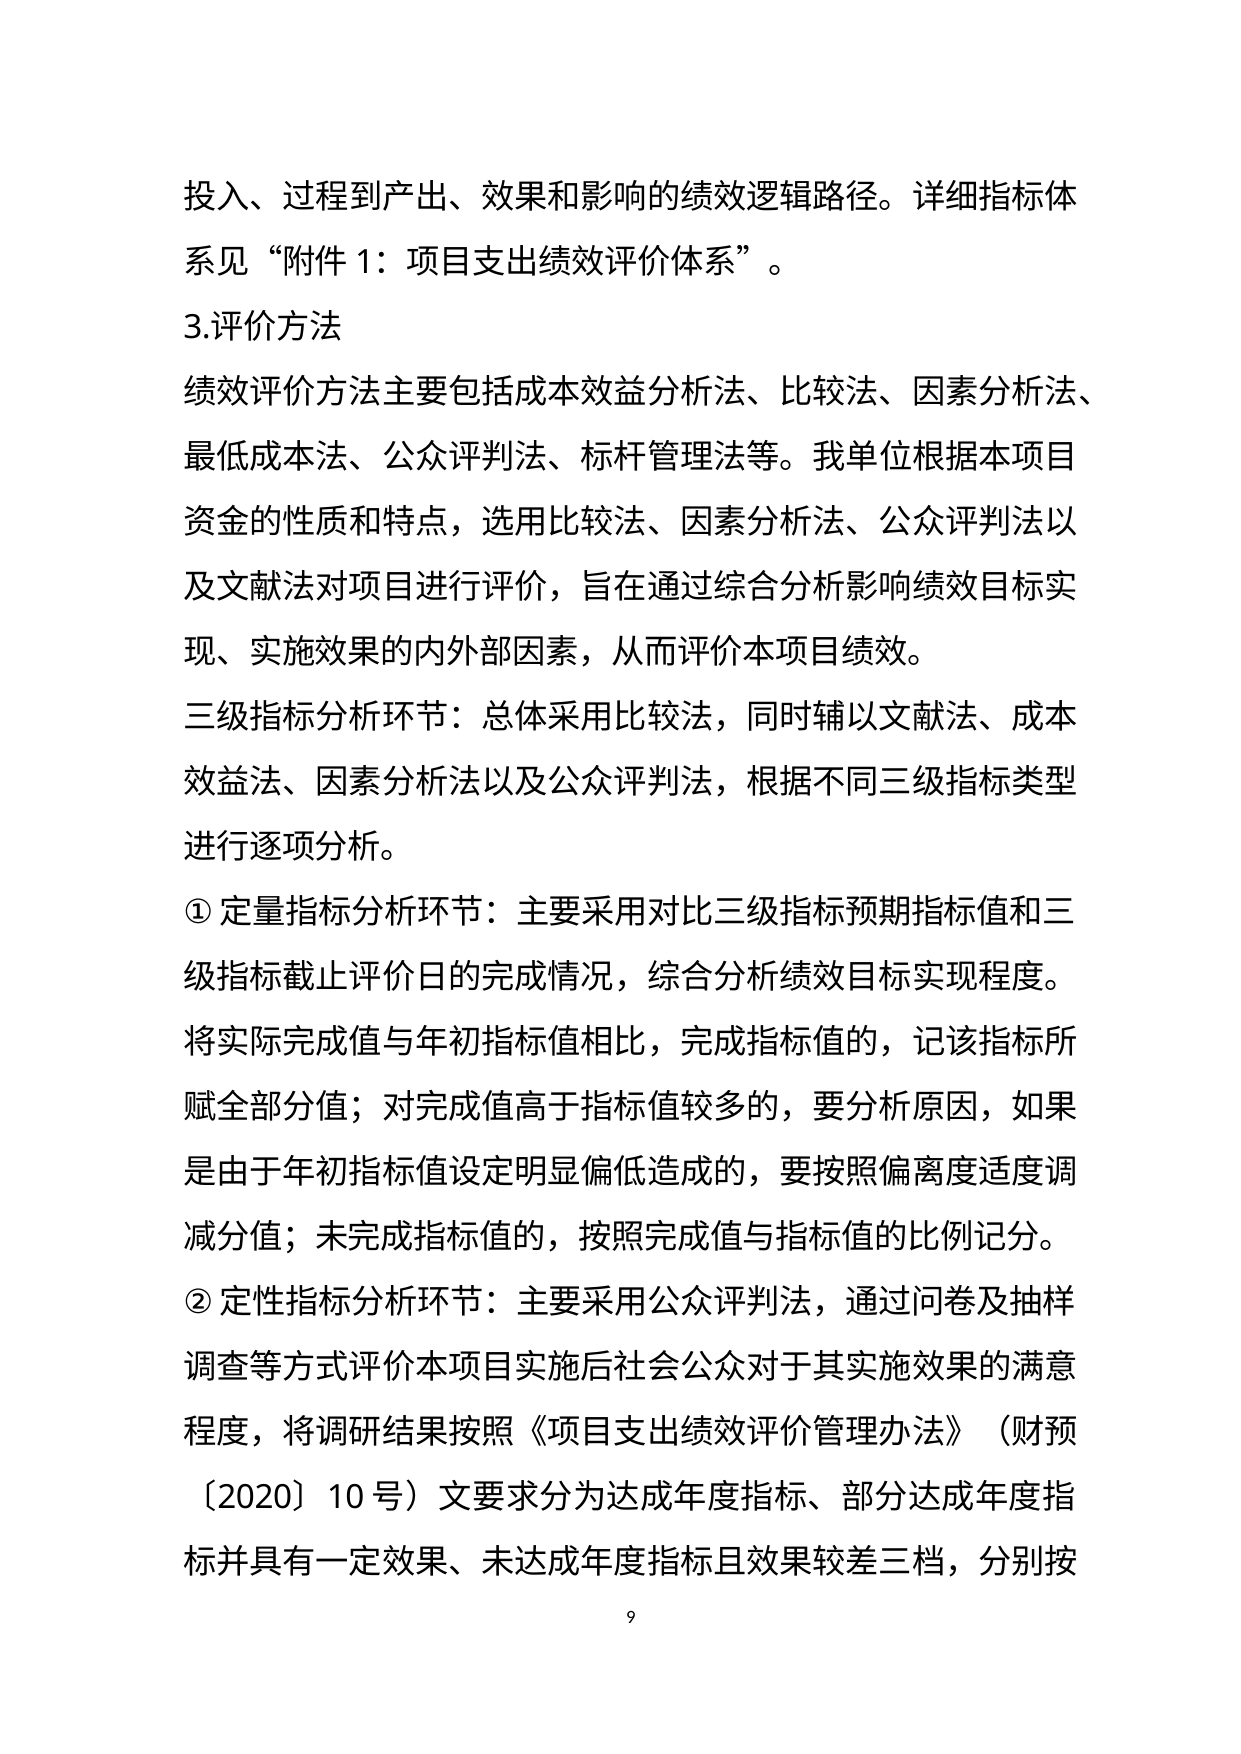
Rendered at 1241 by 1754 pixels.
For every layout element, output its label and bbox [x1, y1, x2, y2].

text [183, 162, 1078, 1592]
